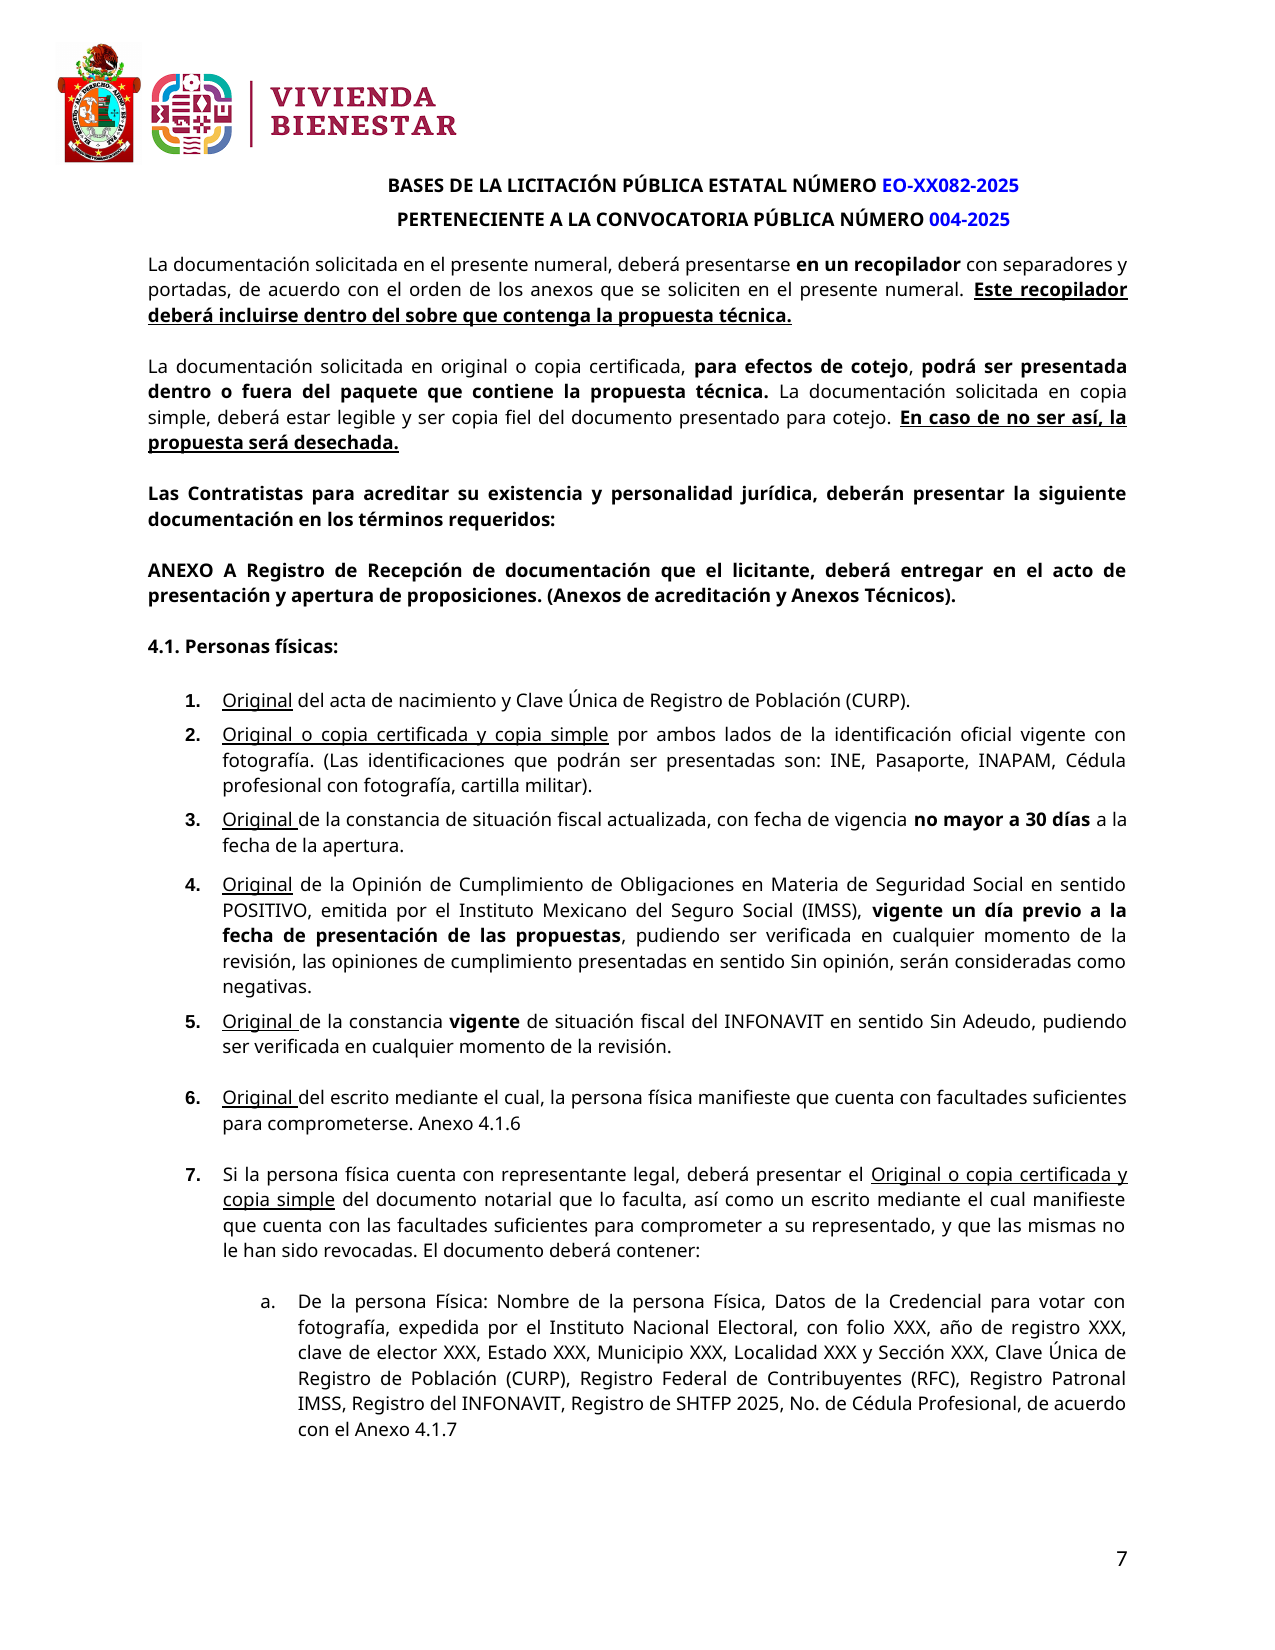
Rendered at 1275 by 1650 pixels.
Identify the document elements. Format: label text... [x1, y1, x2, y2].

list Original o copia certificada y copia simple por ambos lados de la identificación oficial vigente con fotografía. (Las identificaciones que podrán ser presentadas son: INE, Pasaporte, INAPAM, Cédula profesional con fotografía, cartilla militar). [185, 721, 1127, 798]
text 4.1. Personas físicas: [148, 634, 1127, 659]
text La documentación solicitada en original o copia certificada, para efectos de cotejo, podrá ser presentada dentro o fuera del paquete que contiene la propuesta técnica. La documentación solicitada en copia simple, deberá estar legible y ser copia fiel del documento presentado para cotejo. En caso de no ser así, la propuesta será desechada. [148, 353, 1127, 455]
list Original del acta de nacimiento y Clave Única de Registro de Población (CURP). [185, 687, 1127, 713]
picture [55, 42, 143, 165]
list Si la persona física cuenta con representante legal, deberá presentar el Original o copia certificada y copia simple del documento notarial que lo faculta, así como un escrito mediante el cual manifieste que cuenta con las facultades suficientes para comprometer a su representado, y que las mismas no le han sido revocadas. El documento deberá contener: [185, 1161, 1127, 1263]
picture [147, 66, 473, 163]
list Original del escrito mediante el cual, la persona física manifieste que cuenta con facultades suficientes para comprometerse. Anexo 4.1.6 [185, 1084, 1127, 1136]
list Original de la Opinión de Cumplimiento de Obligaciones en Materia de Seguridad Social en sentido POSITIVO, emitida por el Instituto Mexicano del Seguro Social (IMSS), vigente un día previo a la fecha de presentación de las propuestas, pudiendo ser verificada en cualquier momento de la revisión, las opiniones de cumplimiento presentadas en sentido Sin opinión, serán consideradas como negativas. [185, 872, 1127, 999]
text Las Contratistas para acreditar su existencia y personalidad jurídica, deberán presentar la siguiente documentación en los términos requeridos: [148, 481, 1127, 532]
list Original de la constancia de situación fiscal actualizada, con fecha de vigencia no mayor a 30 días a la fecha de la apertura. [185, 807, 1127, 858]
text La documentación solicitada en el presente numeral, deberá presentarse en un recopilador con separadores y portadas, de acuerdo con el orden de los anexos que se soliciten en el presente numeral. Este recopilador deberá incluirse dentro del sobre que contenga la propuesta técnica. [148, 251, 1127, 328]
text ANEXO A Registro de Recepción de documentación que el licitante, deberá entregar en el acto de presentación y apertura de proposiciones. (Anexos de acreditación y Anexos Técnicos). [148, 557, 1127, 608]
list De la persona Física: Nombre de la persona Física, Datos de la Credencial para votar con fotografía, expedida por el Instituto Nacional Electoral, con folio XXX, año de registro XXX, clave de elector XXX, Estado XXX, Municipio XXX, Localidad XXX y Sección XXX, Clave Única de Registro de Población (CURP), Registro Federal de Contribuyentes (RFC), Registro Patronal IMSS, Registro del INFONAVIT, Registro de SHTFP 2025, No. de Cédula Profesional, de acuerdo con el Anexo 4.1.7 [260, 1289, 1127, 1442]
list Original de la constancia vigente de situación fiscal del INFONAVIT en sentido Sin Adeudo, pudiendo ser verificada en cualquier momento de la revisión. [185, 1008, 1127, 1059]
